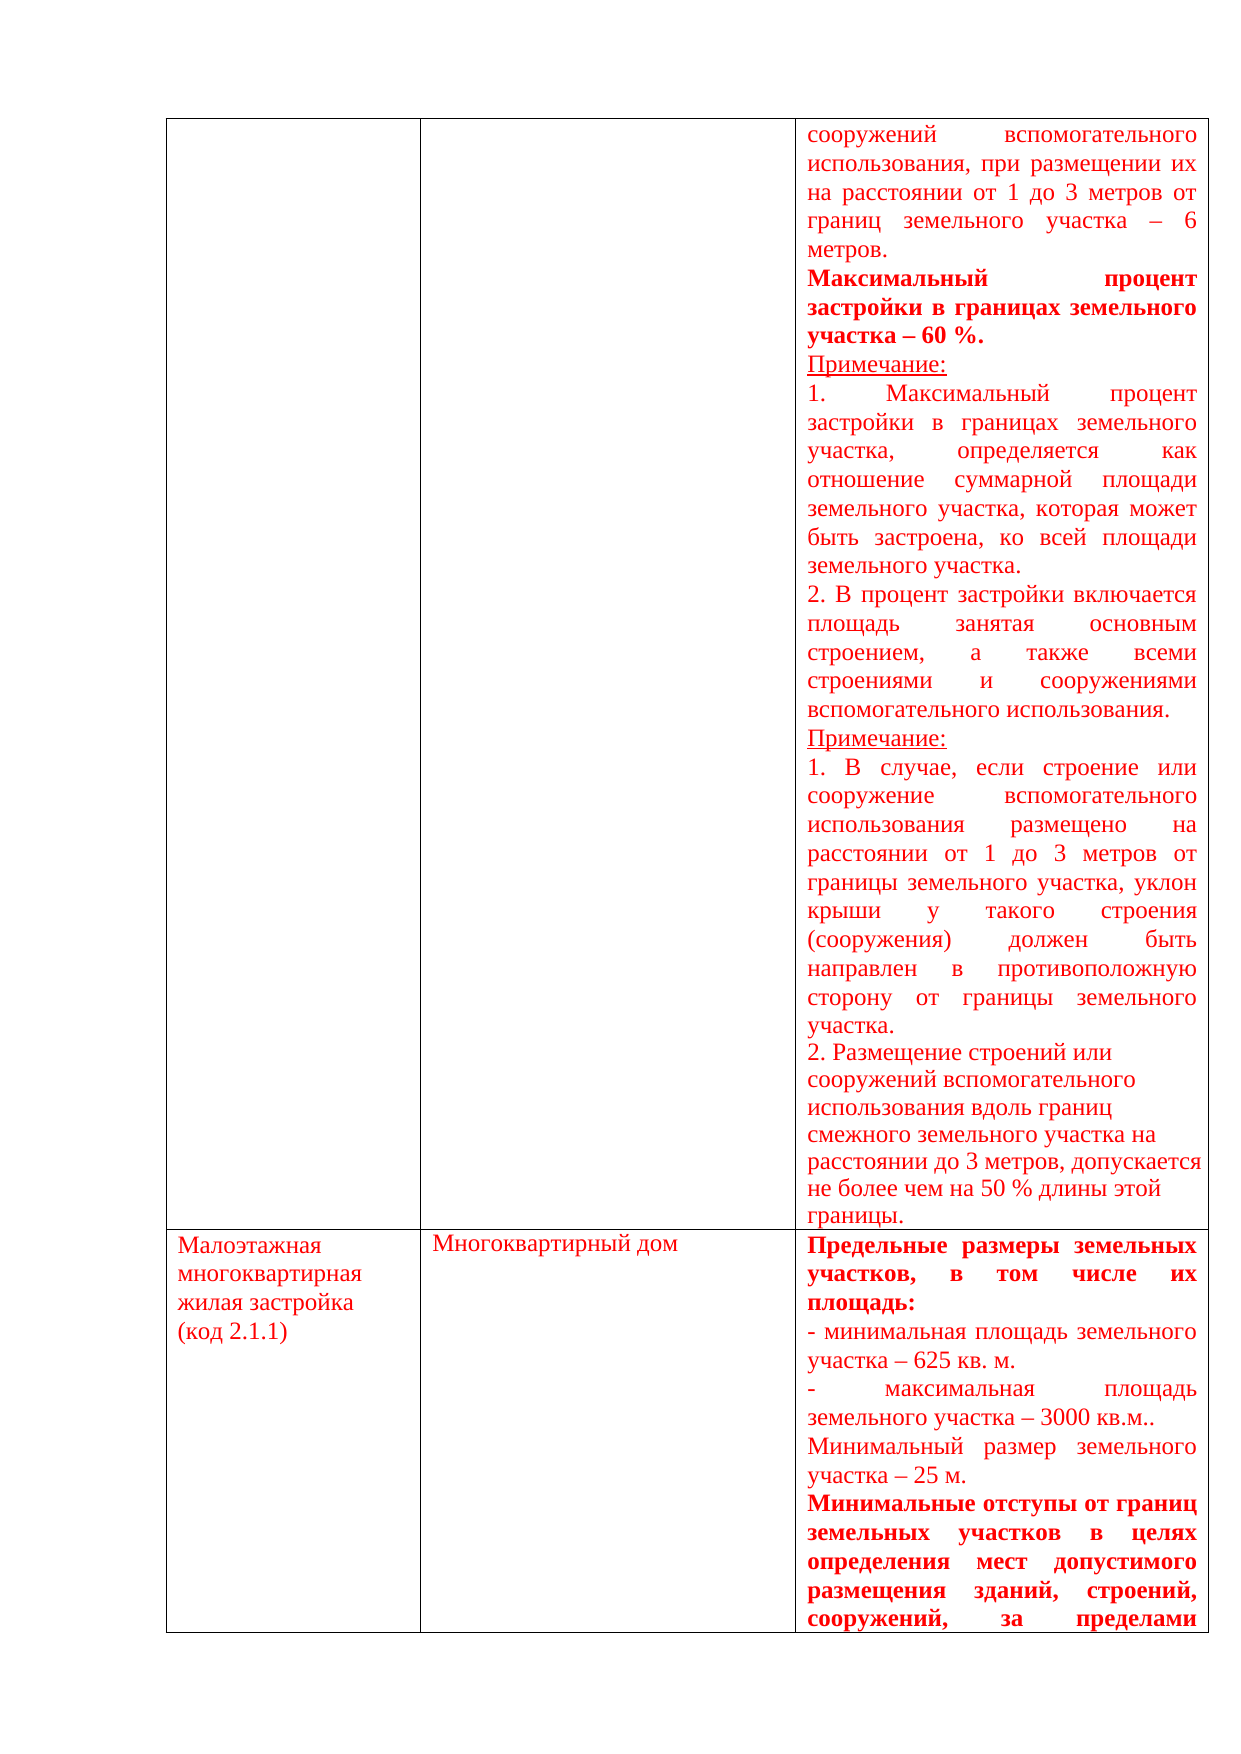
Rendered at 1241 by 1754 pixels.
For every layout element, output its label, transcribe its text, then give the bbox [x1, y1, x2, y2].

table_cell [421, 119, 795, 1229]
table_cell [167, 1230, 420, 1632]
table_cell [796, 119, 1208, 1229]
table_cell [796, 1230, 1208, 1632]
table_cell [167, 119, 420, 1229]
table_cell Многоквартирный дом [421, 1230, 795, 1632]
